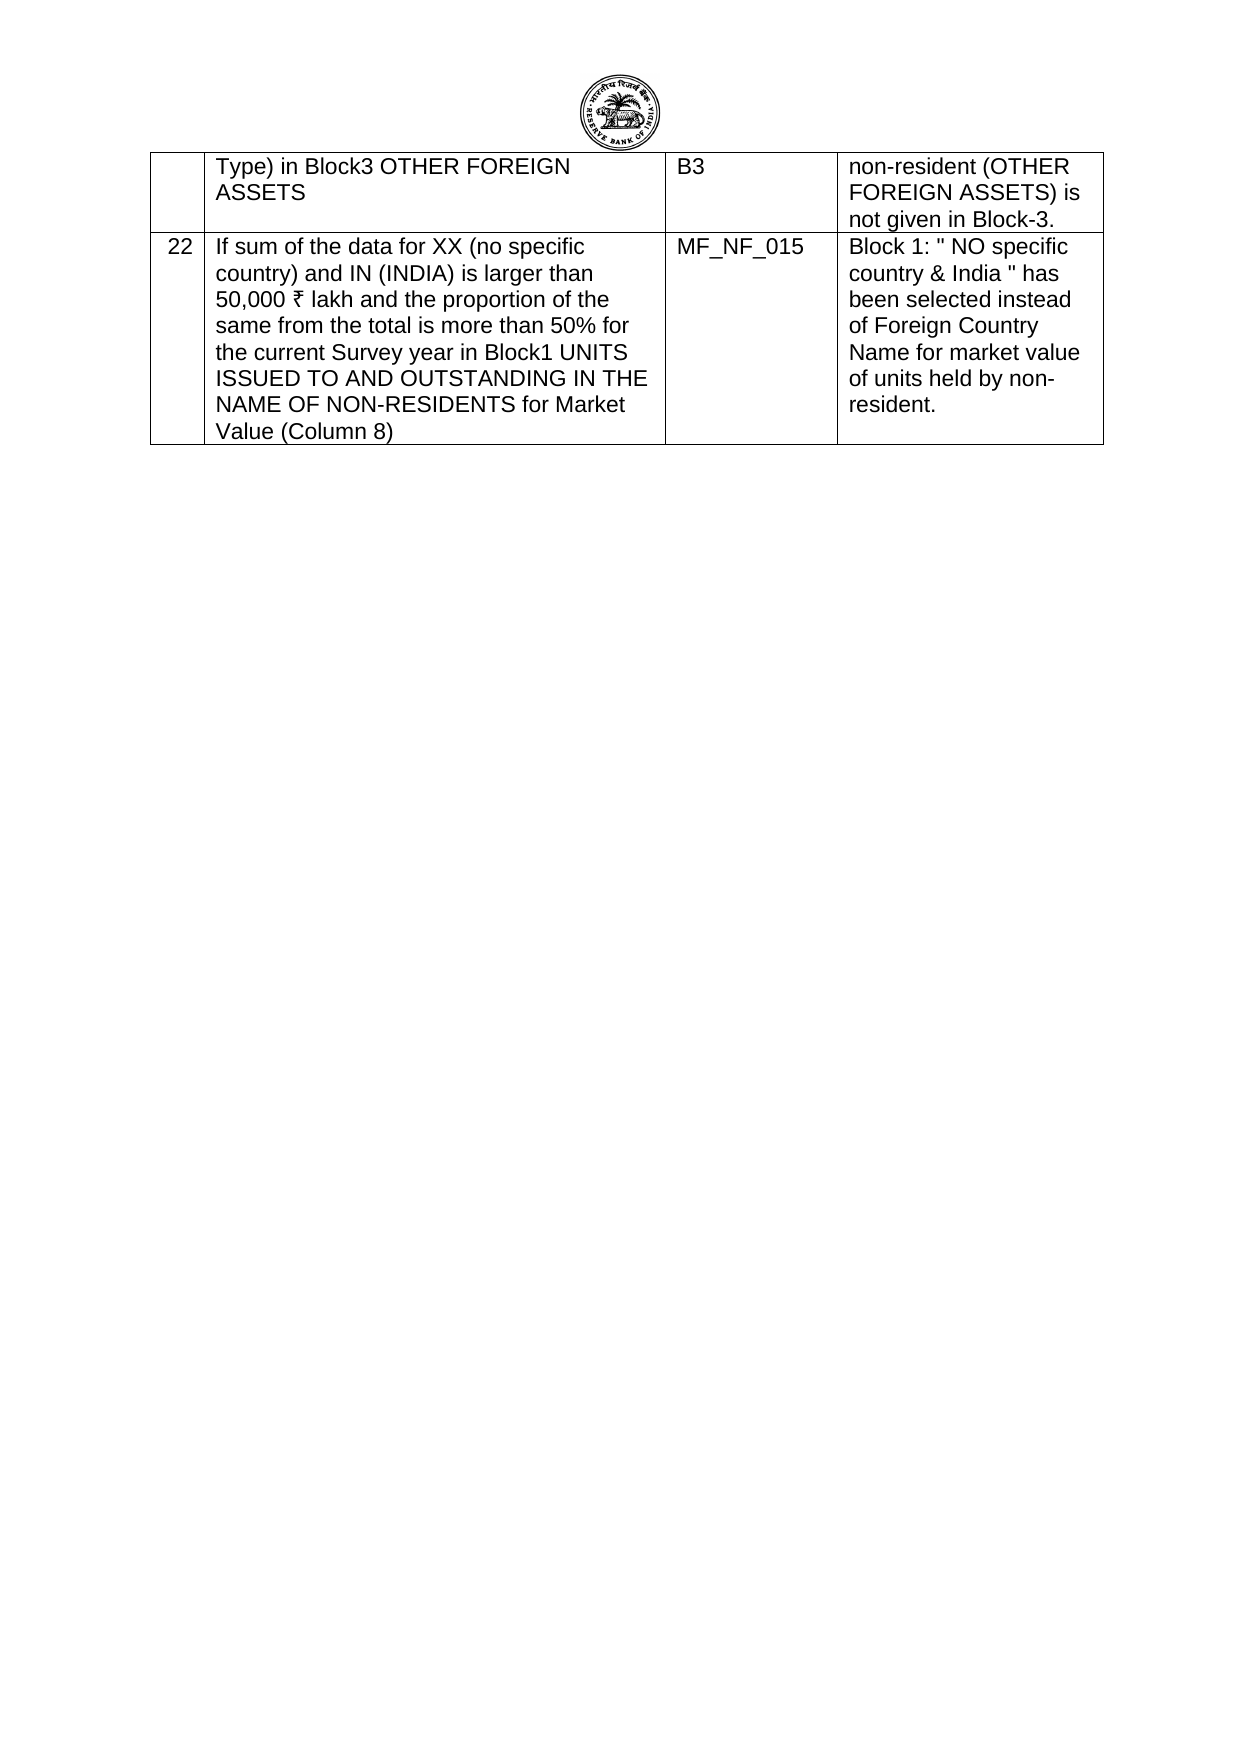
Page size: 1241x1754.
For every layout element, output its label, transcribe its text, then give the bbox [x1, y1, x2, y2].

table_cell MF_NF_015 [666, 233, 837, 444]
table_cell If the Country is not available for (Asset Type) in Block3 OTHER FOREIGN ASSETS [205, 153, 665, 232]
table_cell 22 [151, 233, 204, 444]
table_cell Block-3: Country of non-resident (OTHER FOREIGN ASSETS) is not given in Block-3. [838, 153, 1103, 232]
table_cell MF_NF_014_B3 [666, 153, 837, 232]
table_cell Block 1: " NO specific country & India " has been selected instead of Foreign Country Name for market value of units held by non-resident. [838, 233, 1103, 444]
picture [579, 73, 661, 152]
table_cell 21 [151, 153, 204, 232]
table_cell If sum of the data for XX (no specific country) and IN (INDIA) is larger than 50,000 ₹ lakh and the proportion of the same from the total is more than 50% for the current Survey year in Block1 UNITS ISSUED TO AND OUTSTANDING IN THE NAME OF NON-RESIDENTS for Market Value (Column 8) [205, 233, 665, 444]
